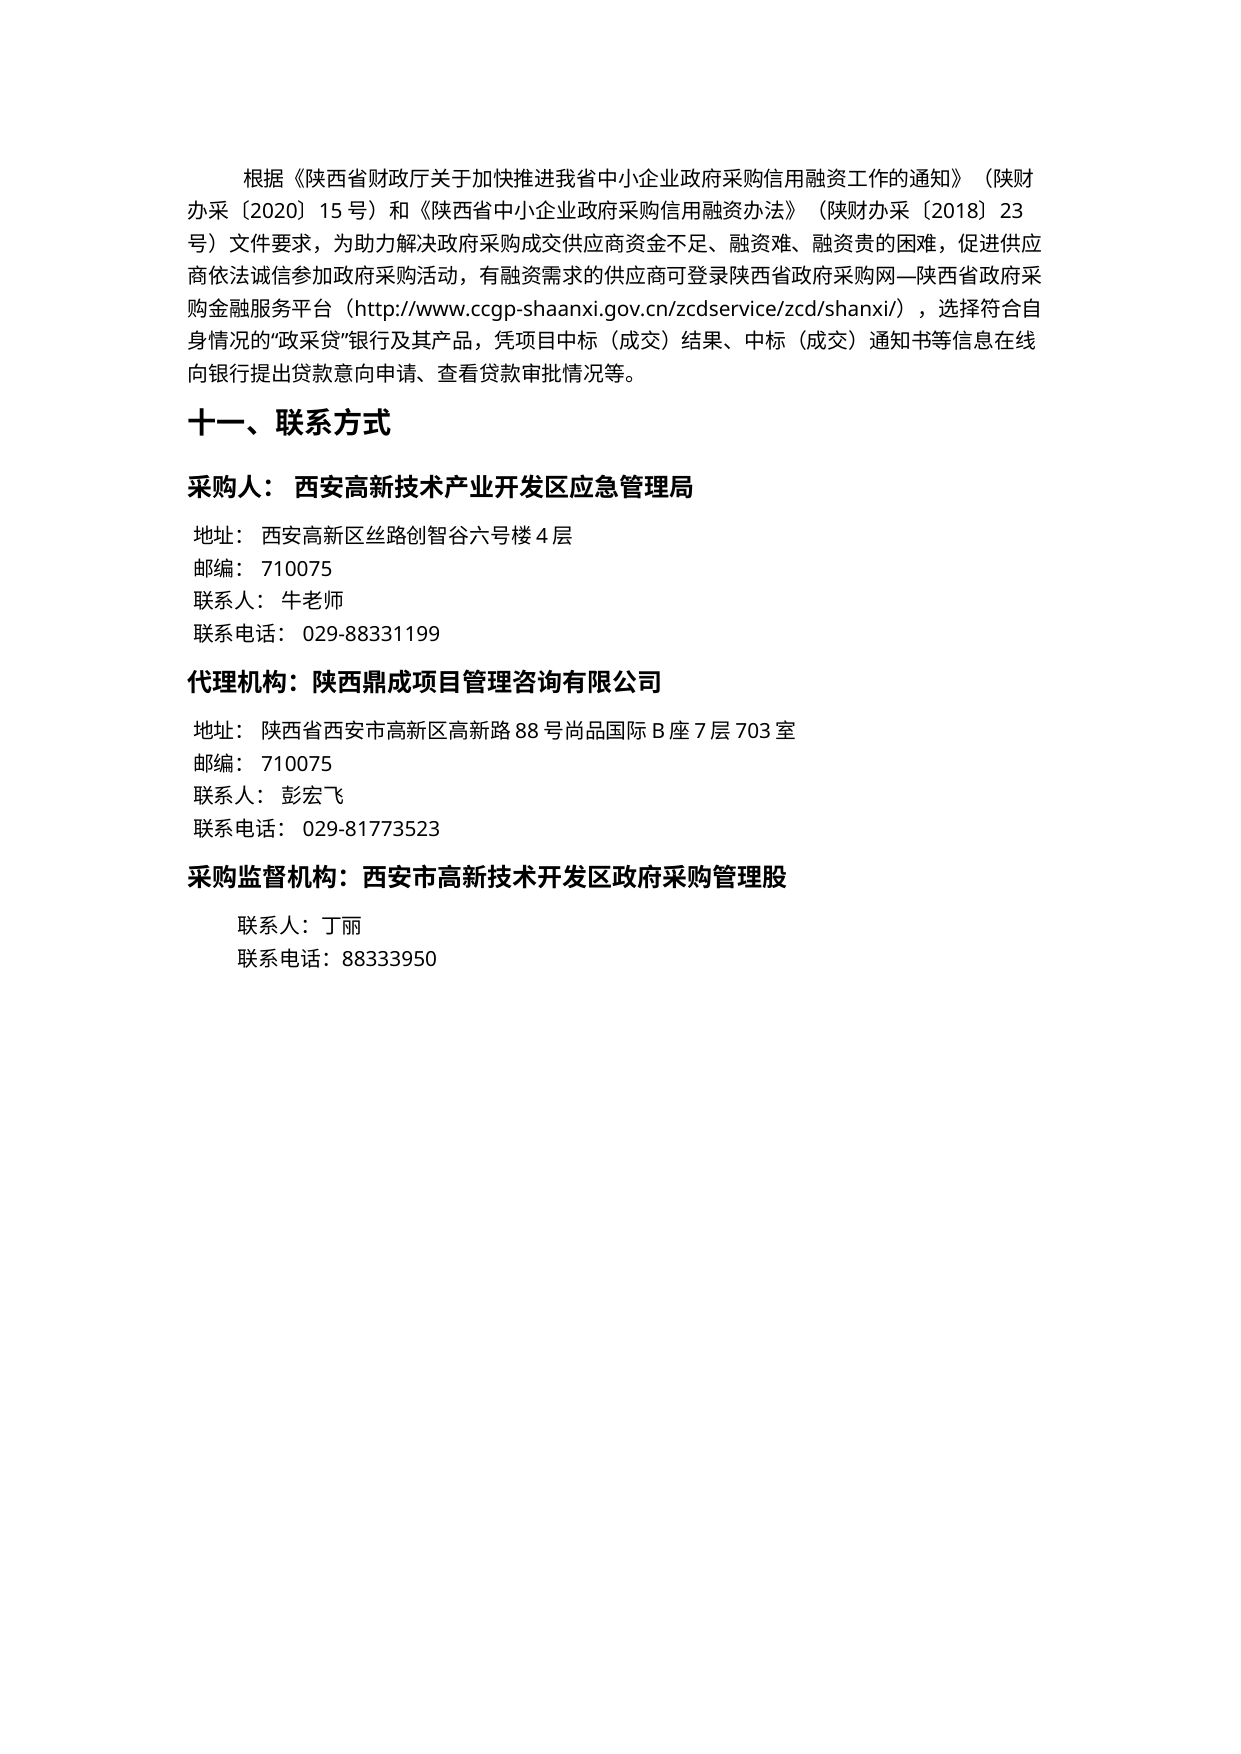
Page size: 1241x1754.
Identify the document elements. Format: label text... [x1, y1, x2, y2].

text 地址： 陕西省西安市高新区高新路88号尚品国际B座7层703室 [187, 714, 1053, 747]
text 采购人： 西安高新技术产业开发区应急管理局 [187, 454, 1053, 519]
text 联系电话： 029-81773523 [187, 812, 1053, 844]
text 根据《陕西省财政厅关于加快推进我省中小企业政府采购信用融资工作的通知》（陕财办采〔2020〕15 号）和《陕西省中小企业政府采购信用融资办法》（陕财办采〔2018〕23 号）文件要求，为助力解决政府采购成交供应商资金不足、融资难、融资贵的困难，促进供应商依法诚信参加政府采购活动，有融资需求的供应商可登录陕西省政府采购网—陕西省政府采购金融服务平台（http://www.ccgp-shaanxi.gov.cn/zcdservice/zcd/shanxi/），选择符合自身情况的“政采贷”银行及其产品，凭项目中标（成交）结果、中标（成交）通知书等信息在线向银行提出贷款意向申请、查看贷款审批情况等。 [187, 162, 1053, 389]
text 联系电话： 029-88331199 [187, 617, 1053, 649]
text 采购监督机构：西安市高新技术开发区政府采购管理股 [187, 844, 1053, 909]
text 联系人： 彭宏飞 [187, 779, 1053, 812]
text 代理机构：陕西鼎成项目管理咨询有限公司 [187, 649, 1053, 714]
text 联系人： 牛老师 [187, 584, 1053, 617]
text 邮编： 710075 [187, 747, 1053, 779]
text 邮编： 710075 [187, 552, 1053, 584]
text 联系电话：88333950 [187, 942, 1053, 974]
text 十一、联系方式 [187, 389, 1053, 454]
text 联系人：丁丽 [187, 909, 1053, 942]
text 地址： 西安高新区丝路创智谷六号楼4层 [187, 519, 1053, 552]
